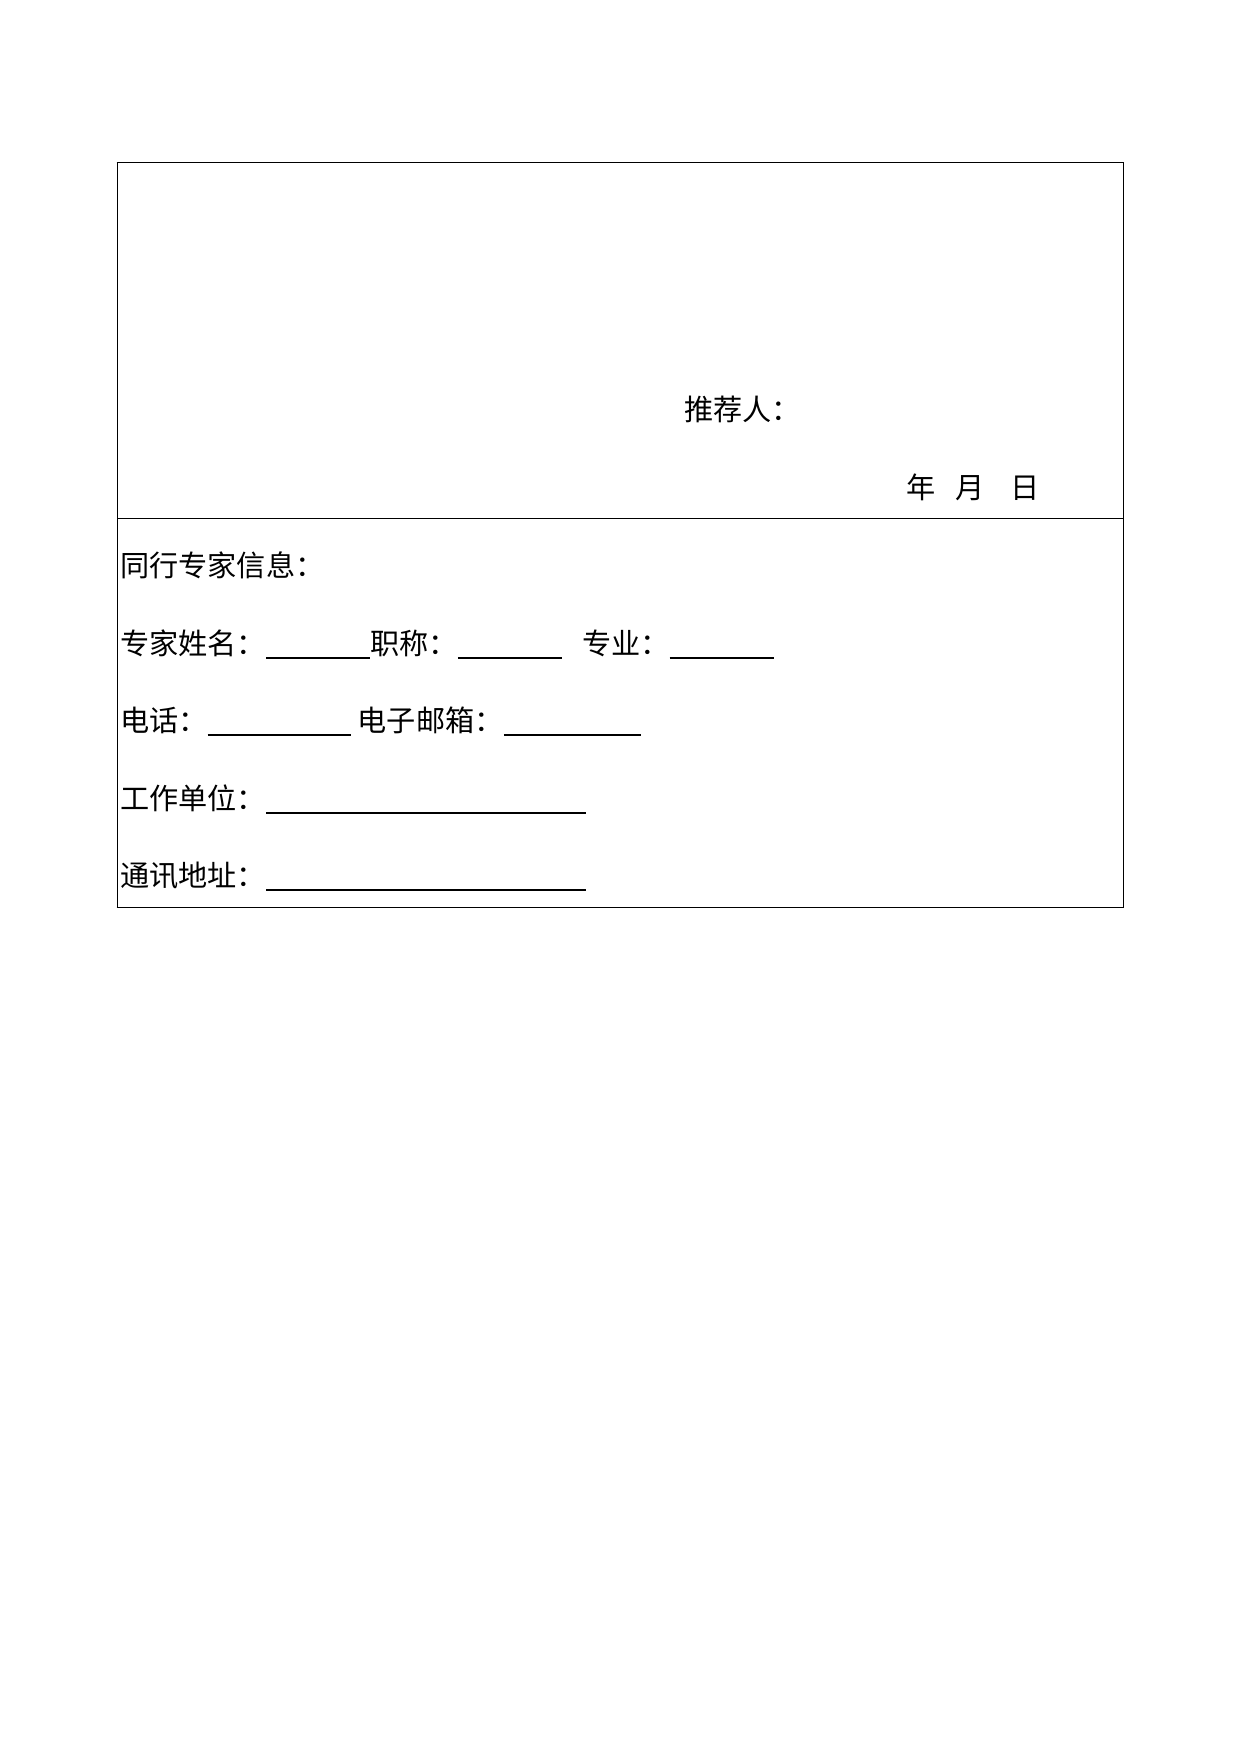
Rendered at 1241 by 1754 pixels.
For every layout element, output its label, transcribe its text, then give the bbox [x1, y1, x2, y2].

table_cell 推荐人意见： 推荐人： 年 月 日 [118, 163, 1123, 518]
table_cell 同行专家信息： 专家姓名： 职称： 专业： 电话： 电子邮箱： 工作单位： 通讯地址： [118, 519, 1123, 907]
